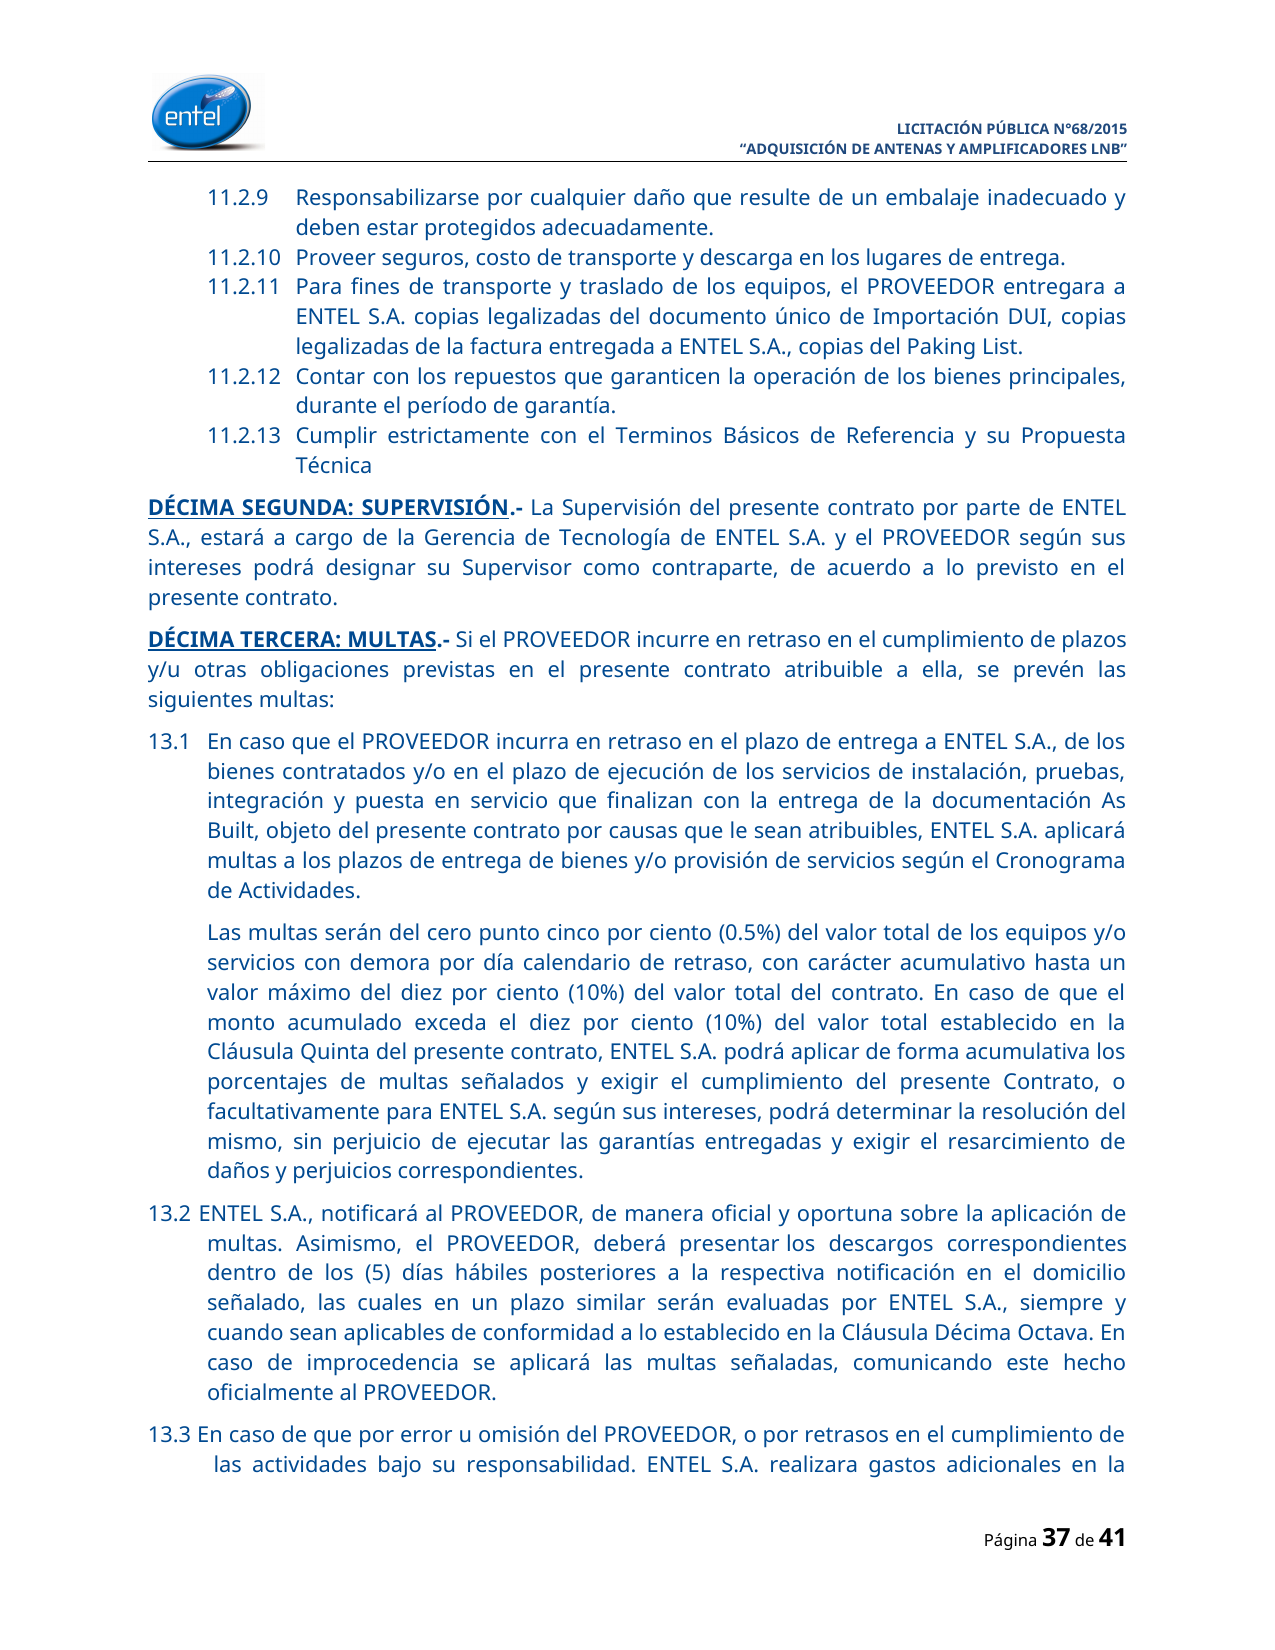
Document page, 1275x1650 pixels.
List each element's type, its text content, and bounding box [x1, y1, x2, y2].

text 11.2.9 Responsabilizarse por cualquier daño que resulte de un embalaje inadecuado y deben estar protegidos adecuadamente. [207, 182, 1127, 242]
text 13.1 En caso que el PROVEEDOR incurra en retraso en el plazo de entrega a ENTEL S.A., de los bienes contratados y/o en el plazo de ejecución de los servicios de instalación, pruebas, integración y puesta en servicio que finalizan con la entrega de la documentación As Built, objeto del presente contrato por causas que le sean atribuibles, ENTEL S.A. aplicará multas a los plazos de entrega de bienes y/o provisión de servicios según el Cronograma de Actividades. [148, 726, 1127, 905]
text 11.2.10 Proveer seguros, costo de transporte y descarga en los lugares de entrega. [207, 242, 1127, 271]
text 11.2.13 Cumplir estrictamente con el Terminos Básicos de Referencia y su Propuesta Técnica [207, 420, 1127, 480]
text DÉCIMA TERCERA: MULTAS.- Si el PROVEEDOR incurre en retraso en el cumplimiento de plazos y/u otras obligaciones previstas en el presente contrato atribuible a ella, se prevén las siguientes multas: [148, 624, 1127, 713]
picture [151, 73, 265, 151]
text 11.2.11 Para fines de transporte y traslado de los equipos, el PROVEEDOR entregara a ENTEL S.A. copias legalizadas del documento único de Importación DUI, copias legalizadas de la factura entregada a ENTEL S.A., copias del Paking List. [207, 271, 1127, 361]
text DÉCIMA SEGUNDA: SUPERVISIÓN.- La Supervisión del presente contrato por parte de ENTEL S.A., estará a cargo de la Gerencia de Tecnología de ENTEL S.A. y el PROVEEDOR según sus intereses podrá designar su Supervisor como contraparte, de acuerdo a lo previsto en el presente contrato. [148, 492, 1127, 612]
text Las multas serán del cero punto cinco por ciento (0.5%) del valor total de los equipos y/o servicios con demora por día calendario de retraso, con carácter acumulativo hasta un valor máximo del diez por ciento (10%) del valor total del contrato. En caso de que el monto acumulado exceda el diez por ciento (10%) del valor total establecido en la Cláusula Quinta del presente contrato, ENTEL S.A. podrá aplicar de forma acumulativa los porcentajes de multas señalados y exigir el cumplimiento del presente Contrato, o facultativamente para ENTEL S.A. según sus intereses, podrá determinar la resolución del mismo, sin perjuicio de ejecutar las garantías entregadas y exigir el resarcimiento de daños y perjuicios correspondientes. [207, 917, 1127, 1185]
text 11.2.12 Contar con los repuestos que garanticen la operación de los bienes principales, durante el período de garantía. [207, 361, 1127, 420]
text 13.2 ENTEL S.A., notificará al PROVEEDOR, de manera oficial y oportuna sobre la aplicación de multas. Asimismo, el PROVEEDOR, deberá presentar los descargos correspondientes dentro de los (5) días hábiles posteriores a la respectiva notificación en el domicilio señalado, las cuales en un plazo similar serán evaluadas por ENTEL S.A., siempre y cuando sean aplicables de conformidad a lo establecido en la Cláusula Décima Octava. En caso de improcedencia se aplicará las multas señaladas, comunicando este hecho oficialmente al PROVEEDOR. [148, 1198, 1127, 1406]
